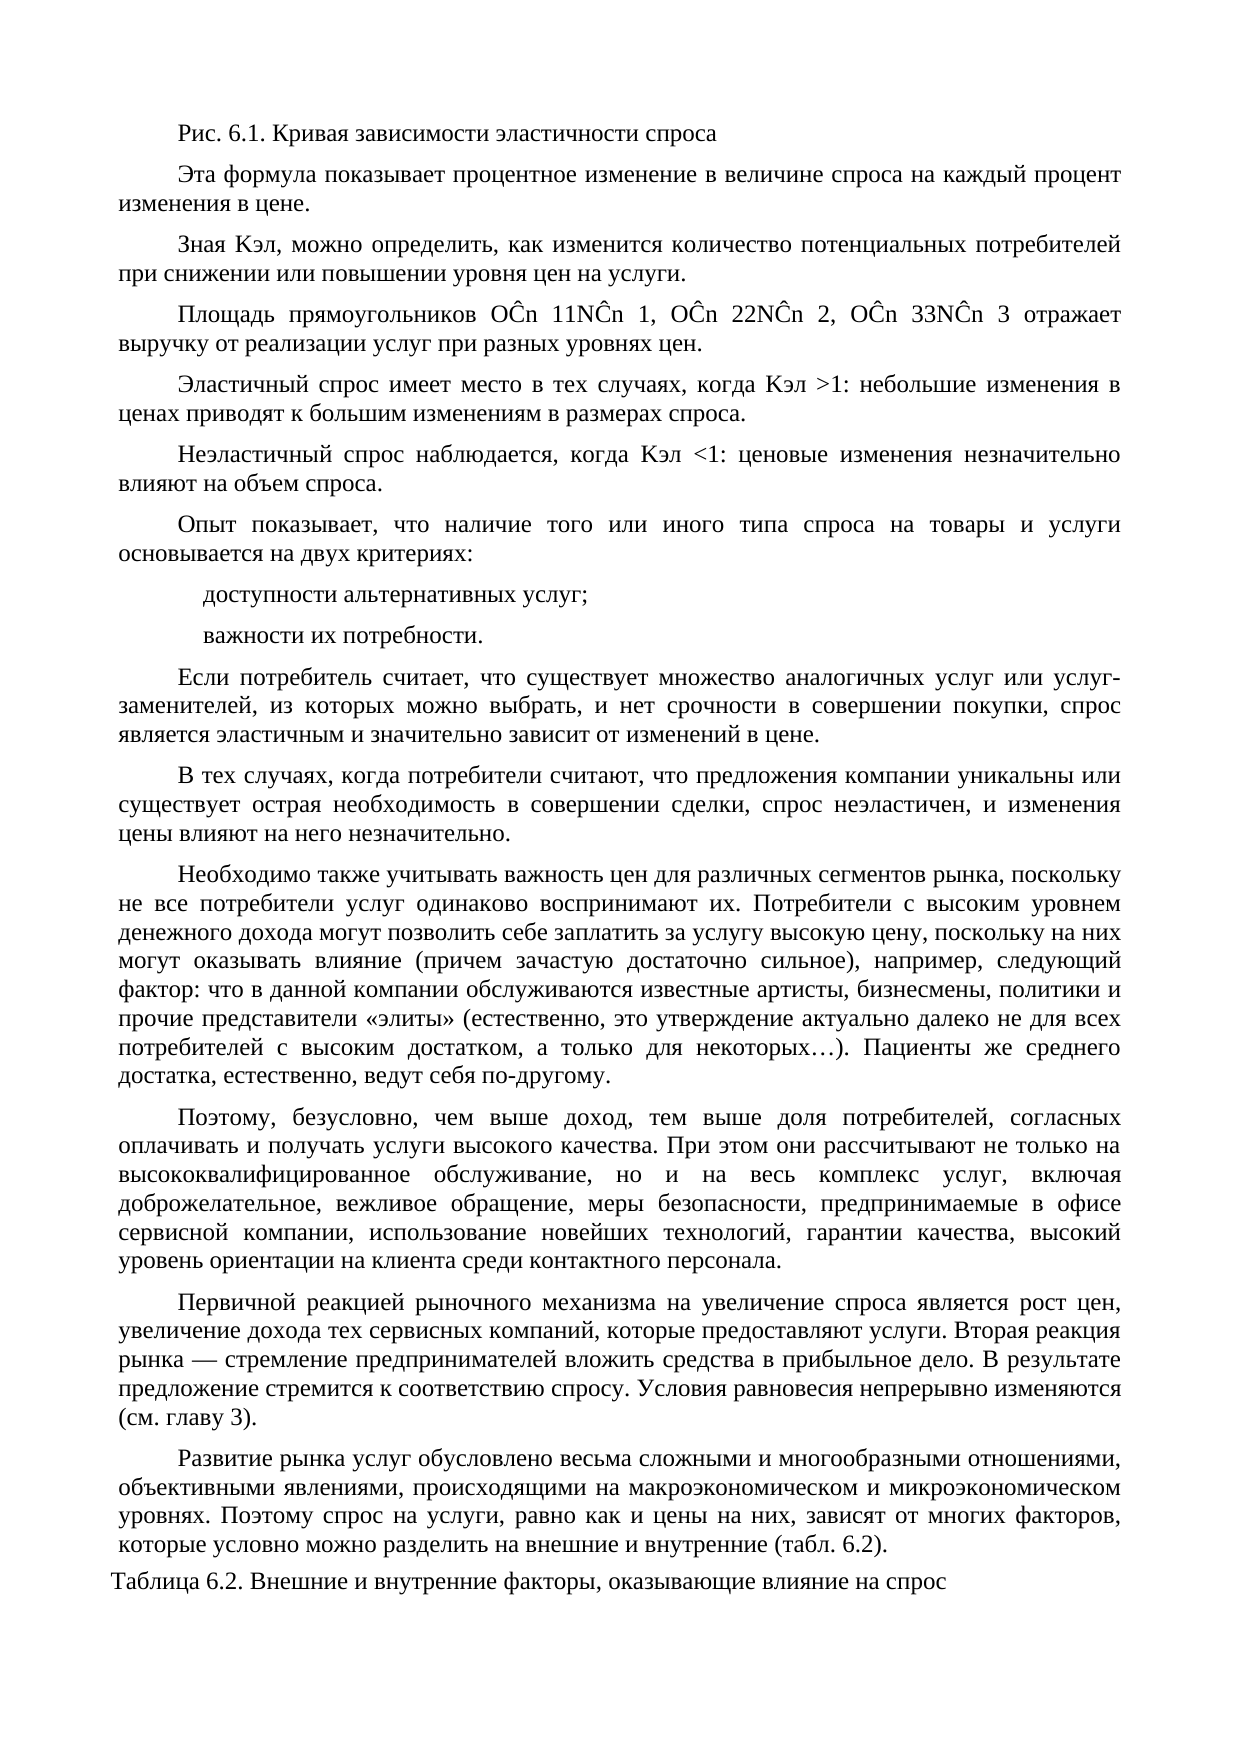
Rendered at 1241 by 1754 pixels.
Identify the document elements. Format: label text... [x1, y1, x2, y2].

text  доступности альтернативных услуг; [118, 579, 1122, 608]
text Неэластичный спрос наблюдается, когда Kэл <1: ценовые изменения незначительно влияют на объем спроса. [118, 439, 1122, 497]
text Площадь прямоугольников ОĈn 11NĈn 1, ОĈn 22NĈn 2, ОĈn 33NĈn 3 отражает выручку от реализации услуг при разных уровнях цен. [118, 299, 1122, 357]
text Эластичный спрос имеет место в тех случаях, когда Kэл >1: небольшие изменения в ценах приводят к большим изменениям в размерах спроса. [118, 369, 1122, 427]
text В тех случаях, когда потребители считают, что предложения компании уникальны или существует острая необходимость в совершении сделки, спрос неэластичен, и изменения цены влияют на него незначительно. [118, 761, 1122, 847]
text Первичной реакцией рыночного механизма на увеличение спроса является рост цен, увеличение дохода тех сервисных компаний, которые предоставляют услуги. Вторая реакция рынка — стремление предпринимателей вложить средства в прибыльное дело. В результате предложение стремится к соответствию спросу. Условия равновесия непрерывно изменяются (см. главу 3). [118, 1287, 1122, 1431]
text Необходимо также учитывать важность цен для различных сегментов рынка, поскольку не все потребители услуг одинаково воспринимают их. Потребители с высоким уровнем денежного дохода могут позволить себе заплатить за услугу высокую цену, поскольку на них могут оказывать влияние (причем зачастую достаточно сильное), например, следующий фактор: что в данной компании обслуживаются известные артисты, бизнесмены, политики и прочие представители «элиты» (естественно, это утверждение актуально далеко не для всех потребителей с высоким достатком, а только для некоторых…). Пациенты же среднего достатка, естественно, ведут себя по-другому. [118, 859, 1122, 1089]
table_header Таблица 6.2. Внешние и внутренние факторы, оказывающие влияние на спрос [103, 1558, 1106, 1602]
text Опыт показывает, что наличие того или иного типа спроса на товары и услуги основывается на двух критериях: [118, 509, 1122, 567]
text  важности их потребности. [118, 621, 1122, 649]
text Рис. 6.1. Кривая зависимости эластичности спроса [118, 118, 1122, 147]
text Зная Kэл, можно определить, как изменится количество потенциальных потребителей при снижении или повышении уровня цен на услуги. [118, 229, 1122, 287]
text Если потребитель считает, что существует множество аналогичных услуг или услуг-заменителей, из которых можно выбрать, и нет срочности в совершении покупки, спрос является эластичным и значительно зависит от изменений в цене. [118, 662, 1122, 748]
text Поэтому, безусловно, чем выше доход, тем выше доля потребителей, согласных оплачивать и получать услуги высокого качества. При этом они рассчитывают не только на высококвалифицированное обслуживание, но и на весь комплекс услуг, включая доброжелательное, вежливое обращение, меры безопасности, предпринимаемые в офисе сервисной компании, использование новейших технологий, гарантии качества, высокий уровень ориентации на клиента среди контактного персонала. [118, 1102, 1122, 1274]
text Развитие рынка услуг обусловлено весьма сложными и многообразными отношениями, объективными явлениями, происходящими на макроэкономическом и микроэкономическом уровнях. Поэтому спрос на услуги, равно как и цены на них, зависят от многих факторов, которые условно можно разделить на внешние и внутренние (табл. 6.2). [118, 1443, 1122, 1558]
text Эта формула показывает процентное изменение в величине спроса на каждый процент изменения в цене. [118, 159, 1122, 217]
